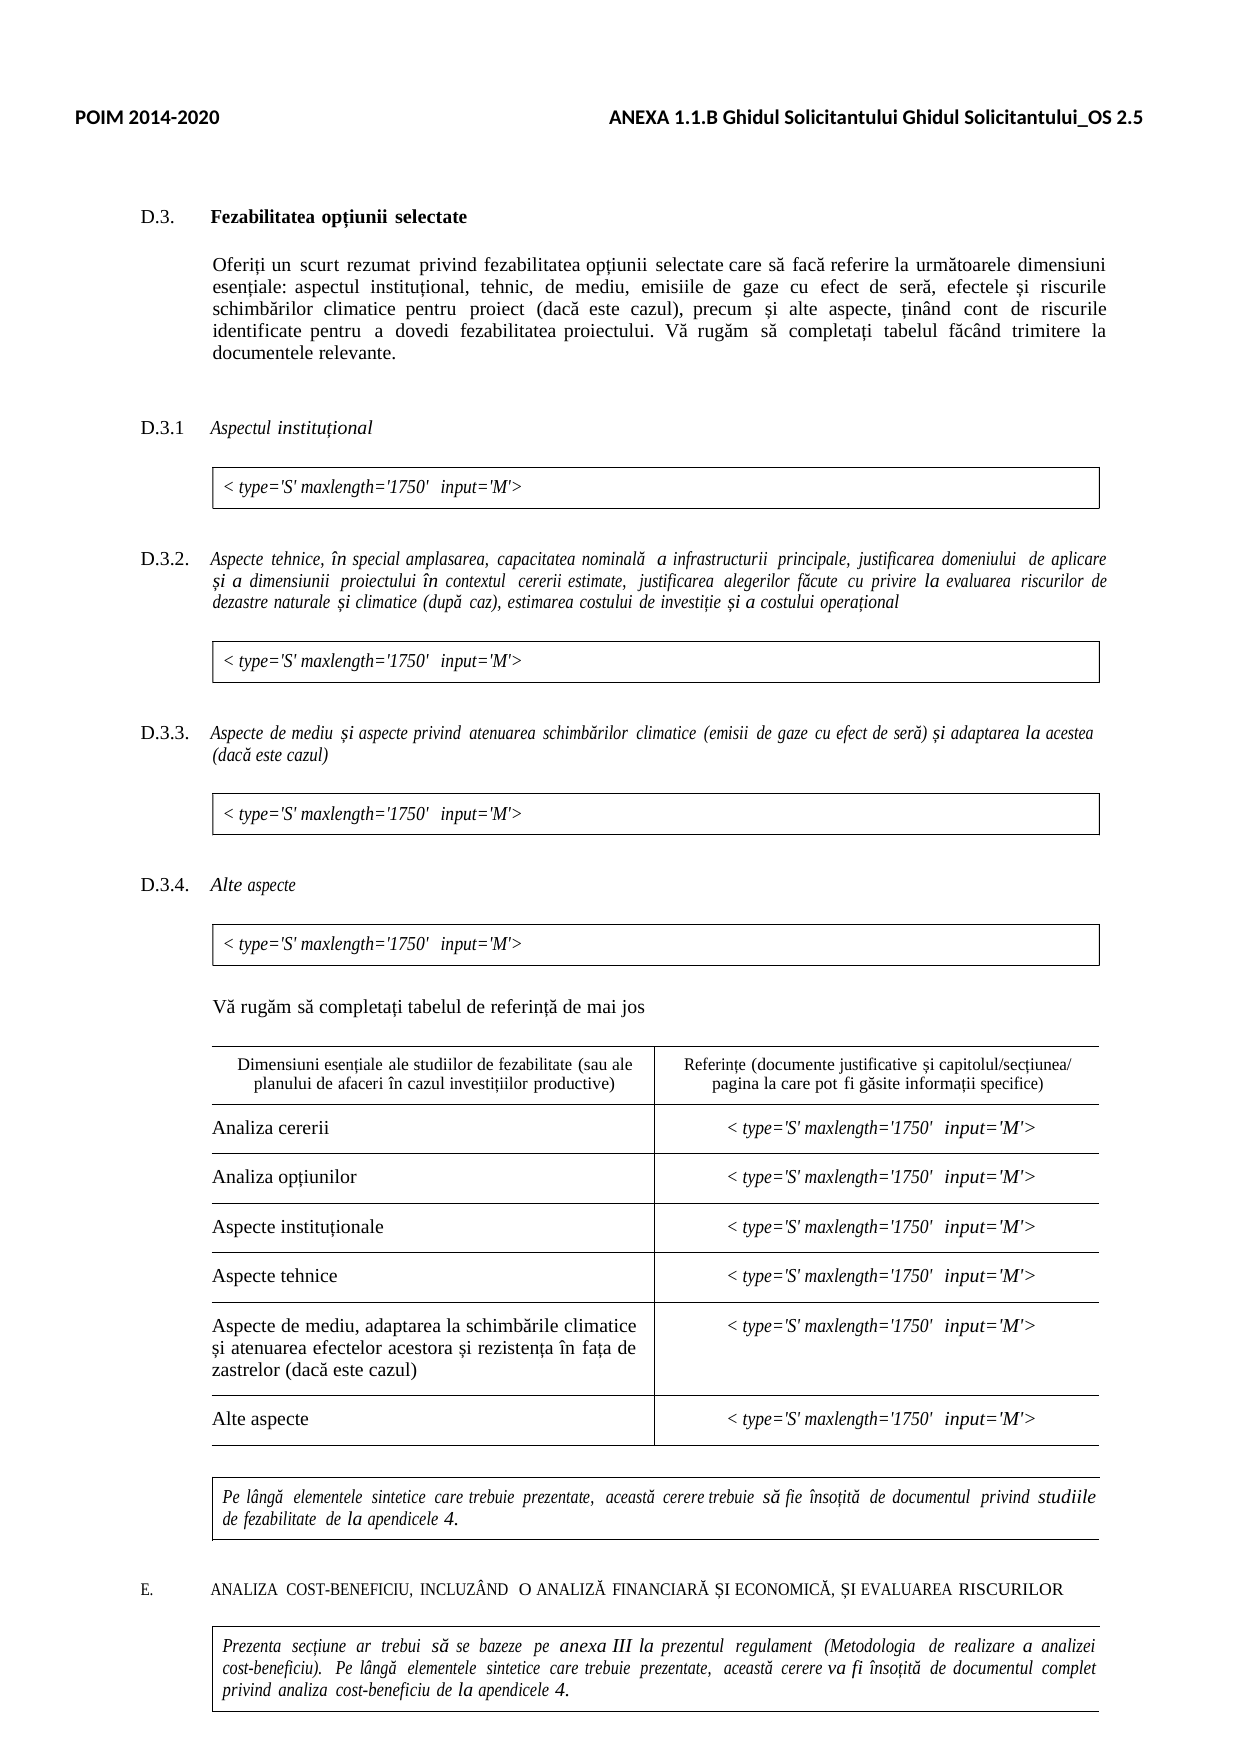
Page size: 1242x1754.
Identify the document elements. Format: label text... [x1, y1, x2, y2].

table_cell Alte aspecte [212, 1396, 654, 1444]
text < type='S' maxlength='1750' input='M'> [222, 475, 530, 498]
table_header Referințe (documente justificative și capitolul/secțiunea/ pagina la care pot fi găsite informații specifice) [655, 1047, 1099, 1103]
text < type='S' maxlength='1750' input='M'> [222, 932, 530, 955]
text D.3.4. Alte aspecte [140, 873, 1169, 896]
table_cell < type='S' maxlength='1750' input='M'> [655, 1303, 1099, 1395]
text E. ANALIZA COST-BENEFICIU, INCLUZÂND O ANALIZĂ FINANCIARĂ ȘI ECONOMICĂ, ȘI EVALUAREA RISCURILOR [140, 1578, 1169, 1599]
text D.3.2. Aspecte tehnice, în special amplasarea, capacitatea nominală a infrastructurii principale, justificarea domeniului de aplicare și a dimensiunii proiectului în contextul cererii estimate, justificarea alegerilor făcute cu privire la evaluarea riscurilor de dezastre naturale și climatice (după caz), estimarea costului de investiție și a costului operațional [140, 548, 1107, 613]
table_cell Aspecte instituționale [212, 1204, 654, 1252]
text < type='S' maxlength='1750' input='M'> [222, 649, 530, 672]
text D.3.3. Aspecte de mediu și aspecte privind atenuarea schimbărilor climatice (emisii de gaze cu efect de seră) și adaptarea la acestea [140, 721, 1169, 744]
text < type='S' maxlength='1750' input='M'> [222, 802, 530, 824]
text Oferiți un scurt rezumat privind fezabilitatea opțiunii selectate care să facă referire la următoarele dimensiuni esențiale: aspectul instituțional, tehnic, de mediu, emisiile de gaze cu efect de seră, efectele și riscurile schimbărilor climatice pentru proiect (dacă este cazul), precum și alte aspecte, ținând cont de riscurile identificate pentru a dovedi fezabilitatea proiectului. Vă rugăm să completați tabelul făcând trimitere la documentele relevante. [212, 254, 1107, 364]
table_cell Aspecte de mediu, adaptarea la schimbările climatice și atenuarea efectelor acestora și rezistența în fața de­ zastrelor (dacă este cazul) [212, 1303, 654, 1395]
table_cell < type='S' maxlength='1750' input='M'> [655, 1105, 1099, 1153]
table_cell < type='S' maxlength='1750' input='M'> [655, 1396, 1099, 1444]
text D.3.1 Aspectul instituțional [140, 416, 1169, 439]
table_cell Analiza opțiunilor [212, 1154, 654, 1203]
table_cell < type='S' maxlength='1750' input='M'> [655, 1154, 1099, 1203]
table_cell Aspecte tehnice [212, 1253, 654, 1302]
text Pe lângă elementele sintetice care trebuie prezentate, această cerere trebuie să fie însoțită de documentul privind studiile de fezabilitate de la apendicele 4. [222, 1486, 1097, 1529]
table_cell Analiza cererii [212, 1105, 654, 1153]
text D.3. Fezabilitatea opțiunii selectate [140, 204, 1169, 227]
text (dacă este cazul) [212, 744, 335, 766]
text Vă rugăm să completați tabelul de referință de mai jos [212, 995, 649, 1018]
table_cell < type='S' maxlength='1750' input='M'> [655, 1253, 1099, 1302]
table_header Dimensiuni esențiale ale studiilor de fezabilitate (sau ale planului de afaceri în cazul investițiilor productive) [212, 1047, 654, 1103]
table_cell < type='S' maxlength='1750' input='M'> [655, 1204, 1099, 1252]
text Prezenta secțiune ar trebui să se bazeze pe anexa III la prezentul regulament (Metodologia de realizare a analizei cost-beneficiu). Pe lângă elementele sintetice care trebuie prezentate, această cerere va fi însoțită de documentul complet privind analiza cost-beneficiu de la apendicele 4. [222, 1635, 1097, 1701]
